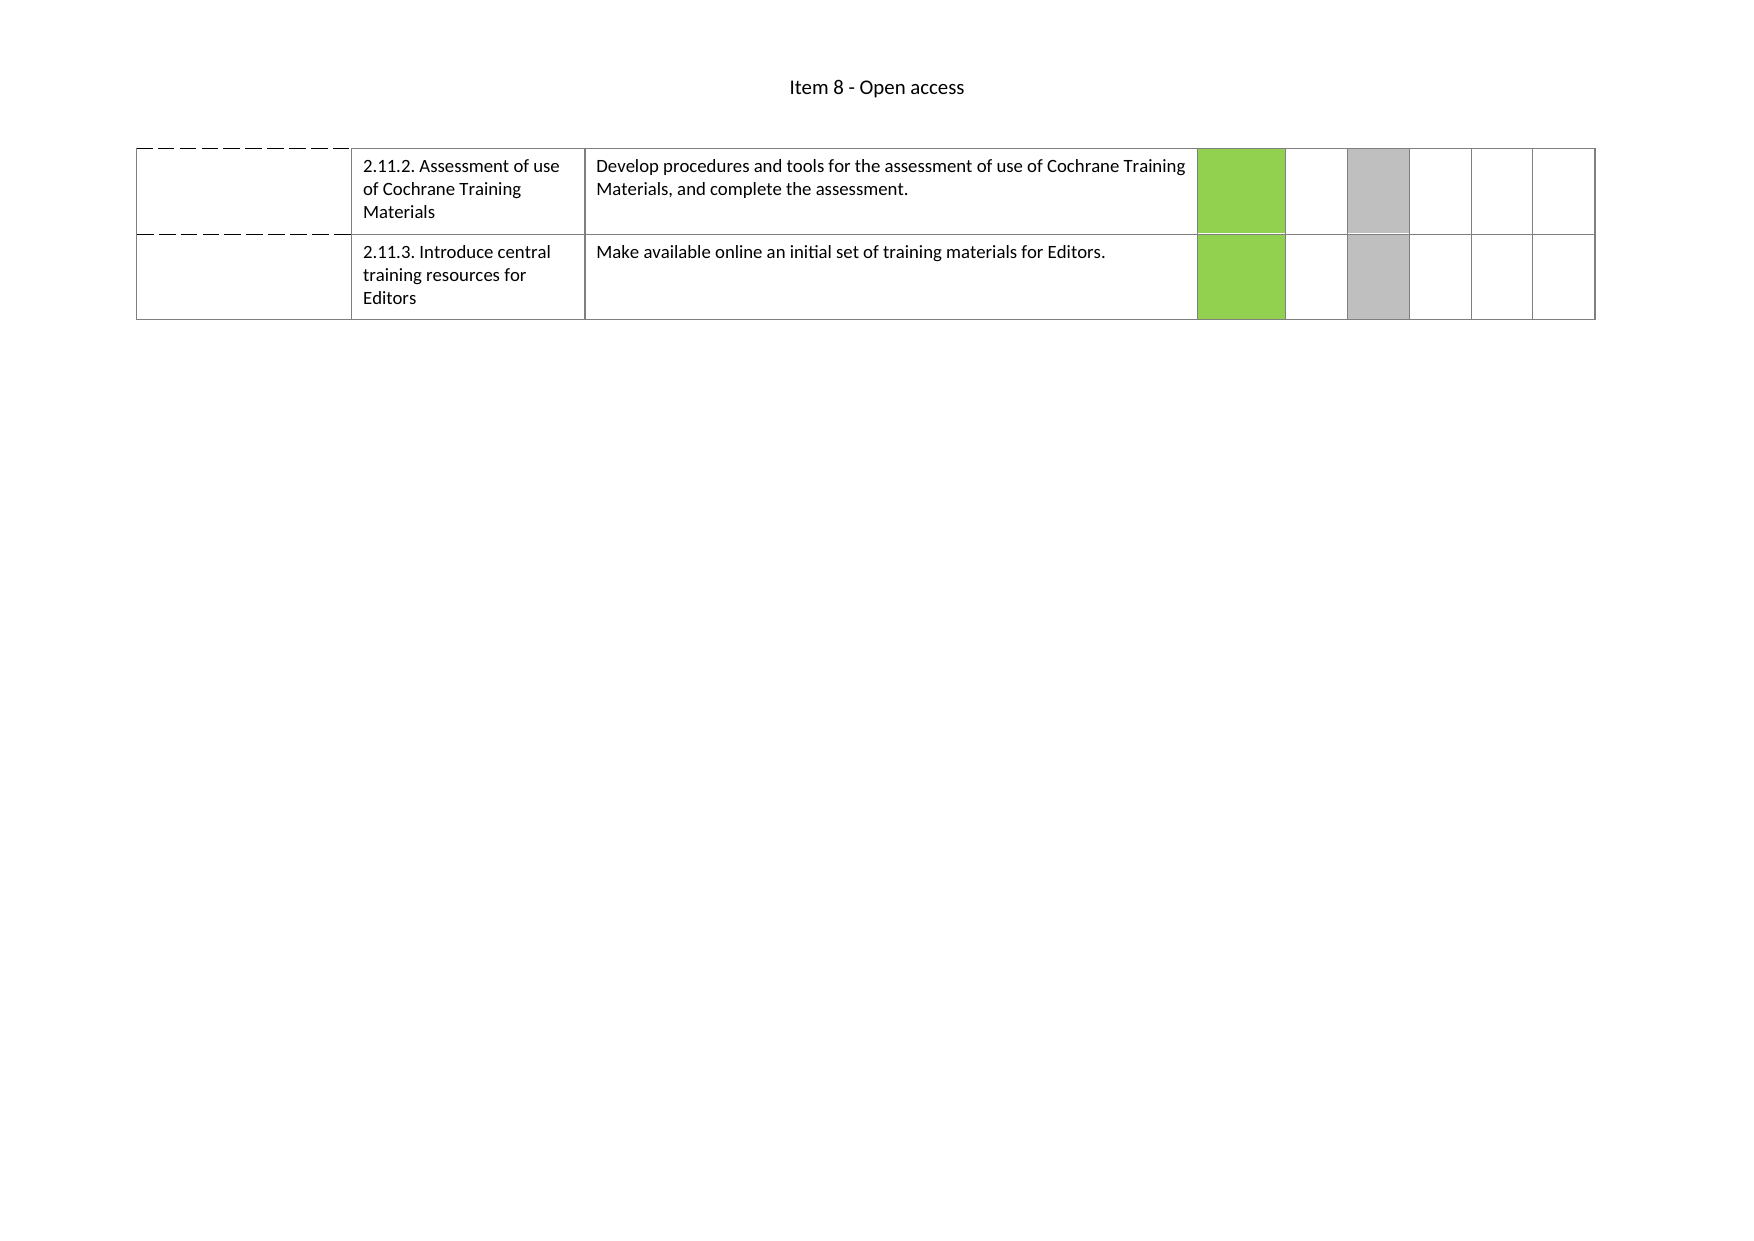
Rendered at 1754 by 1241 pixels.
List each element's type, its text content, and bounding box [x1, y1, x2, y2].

table_cell [1472, 149, 1532, 233]
table_cell [1533, 235, 1594, 319]
table_cell [1348, 235, 1409, 319]
table_cell [1348, 149, 1409, 233]
table_cell [137, 234, 351, 319]
table_cell [1472, 235, 1532, 319]
table_cell 2.11.3. Introduce central training resources for Editors [352, 235, 584, 319]
table_cell [1198, 149, 1285, 233]
table_cell [137, 148, 351, 233]
table_cell Make available online an initial set of training materials for Editors. [586, 235, 1197, 319]
table_cell [1410, 149, 1471, 233]
table_cell [1410, 235, 1471, 319]
table_cell [1533, 149, 1594, 233]
table_cell Develop procedures and tools for the assessment of use of Cochrane Training Materials, and complete the assessment. [586, 149, 1197, 233]
table_cell [1286, 235, 1347, 319]
table_cell [1198, 235, 1285, 319]
table_cell 2.11.2. Assessment of use of Cochrane Training Materials [352, 149, 584, 233]
table_cell [1286, 149, 1347, 233]
